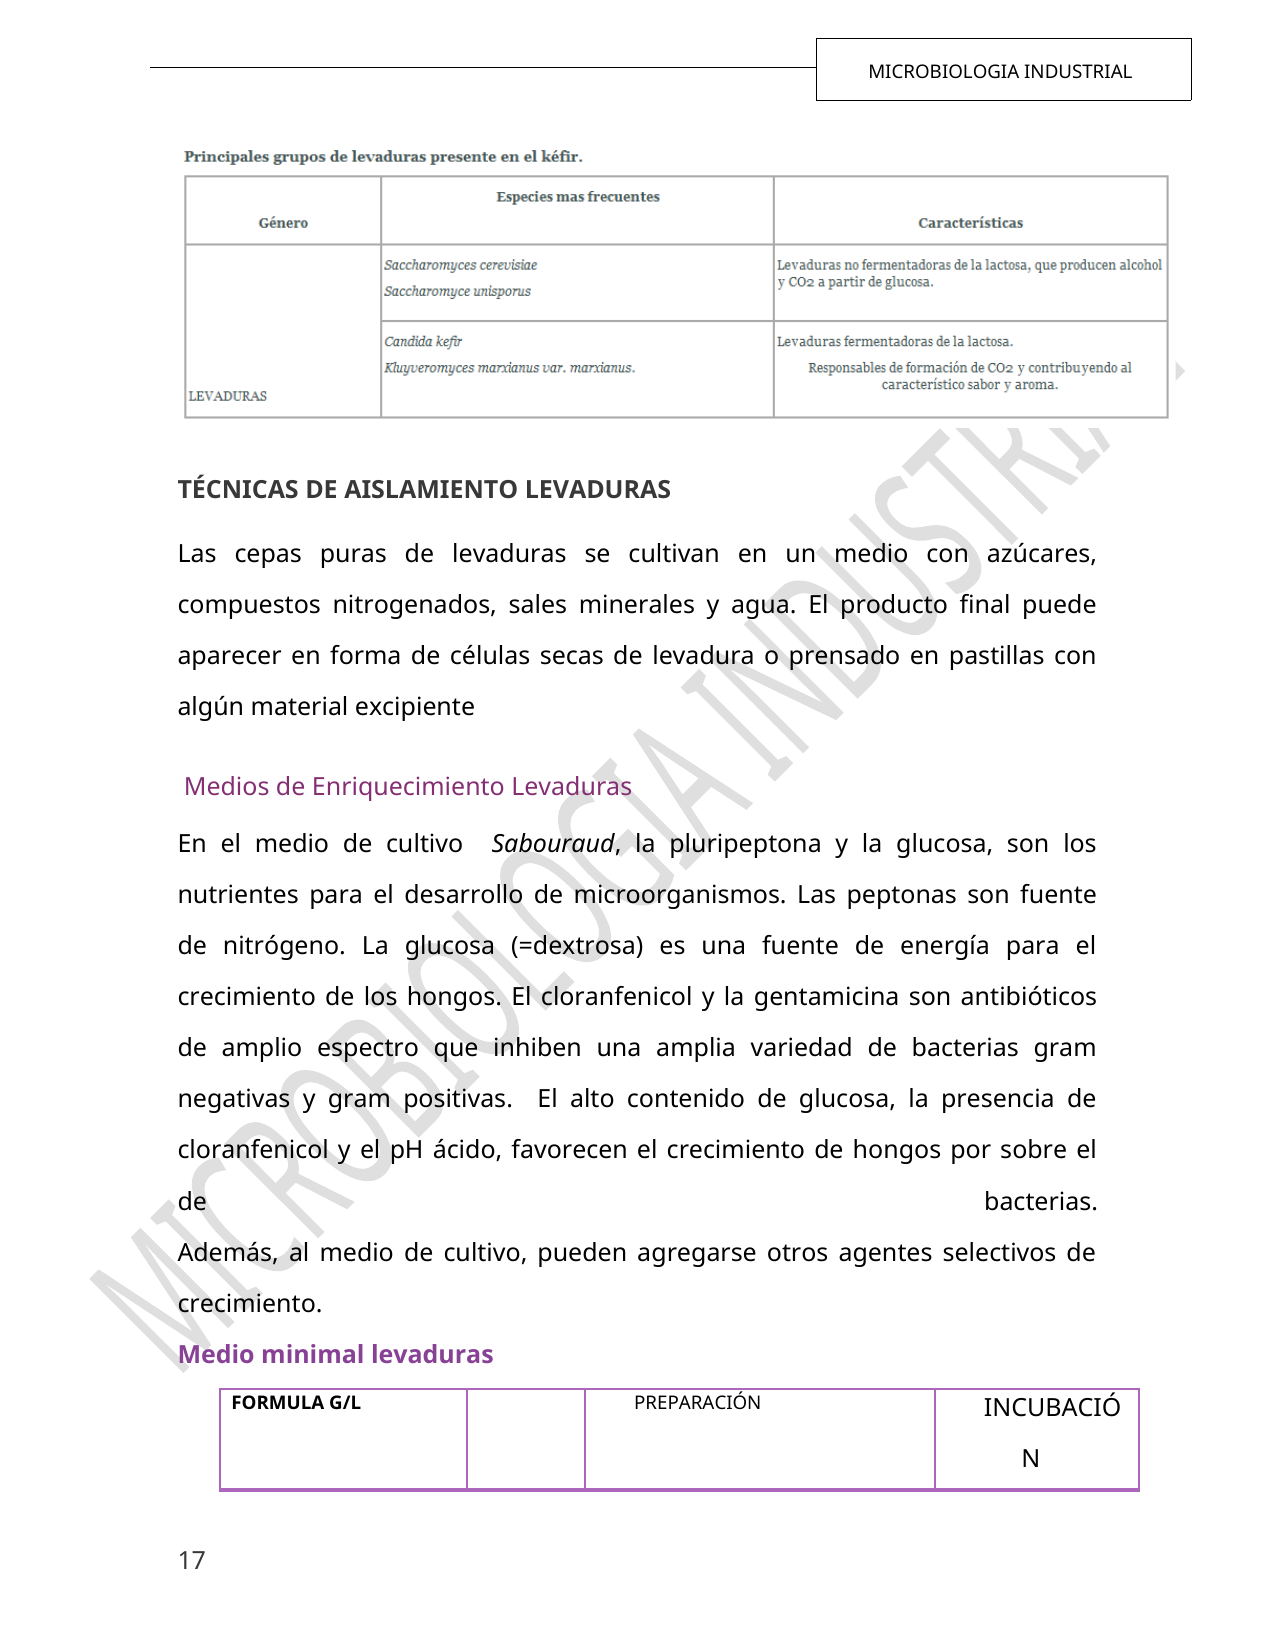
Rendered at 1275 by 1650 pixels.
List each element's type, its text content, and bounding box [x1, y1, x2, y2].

picture [177, 147, 1176, 428]
text Las cepas puras de levaduras se cultivan en un medio con azúcares, compuestos nitrogenados, sales minerales y agua. El producto final puede aparecer en forma de células secas de levadura o prensado en pastillas con algún material excipiente [177, 535, 1098, 722]
subtitle Medios de Enriquecimiento Levaduras [177, 769, 1098, 803]
table_header INCUBACIÓN [936, 1390, 1138, 1488]
text En el medio de cultivo Sabouraud, la pluripeptona y la glucosa, son los nutrientes para el desarrollo de microorganismos. Las peptonas son fuente de nitrógeno. La glucosa (=dextrosa) es una fuente de energía para el crecimiento de los hongos. El cloranfenicol y la gentamicina son antibióticos de amplio espectro que inhiben una amplia variedad de bacterias gram negativas y gram positivas. El alto contenido de glucosa, la presencia de cloranfenicol y el pH ácido, favorecen el crecimiento de hongos por sobre el de bacterias. Además, al medio de cultivo, pueden agregarse otros agentes selectivos de crecimiento. [177, 826, 1098, 1319]
text Medio minimal levaduras [177, 1336, 1098, 1370]
table_header FORMULA G/L [221, 1390, 466, 1488]
subtitle TÉCNICAS DE AISLAMIENTO LEVADURAS [177, 472, 1098, 506]
table_header [468, 1390, 584, 1488]
table_header PREPARACIÓN [586, 1390, 934, 1488]
